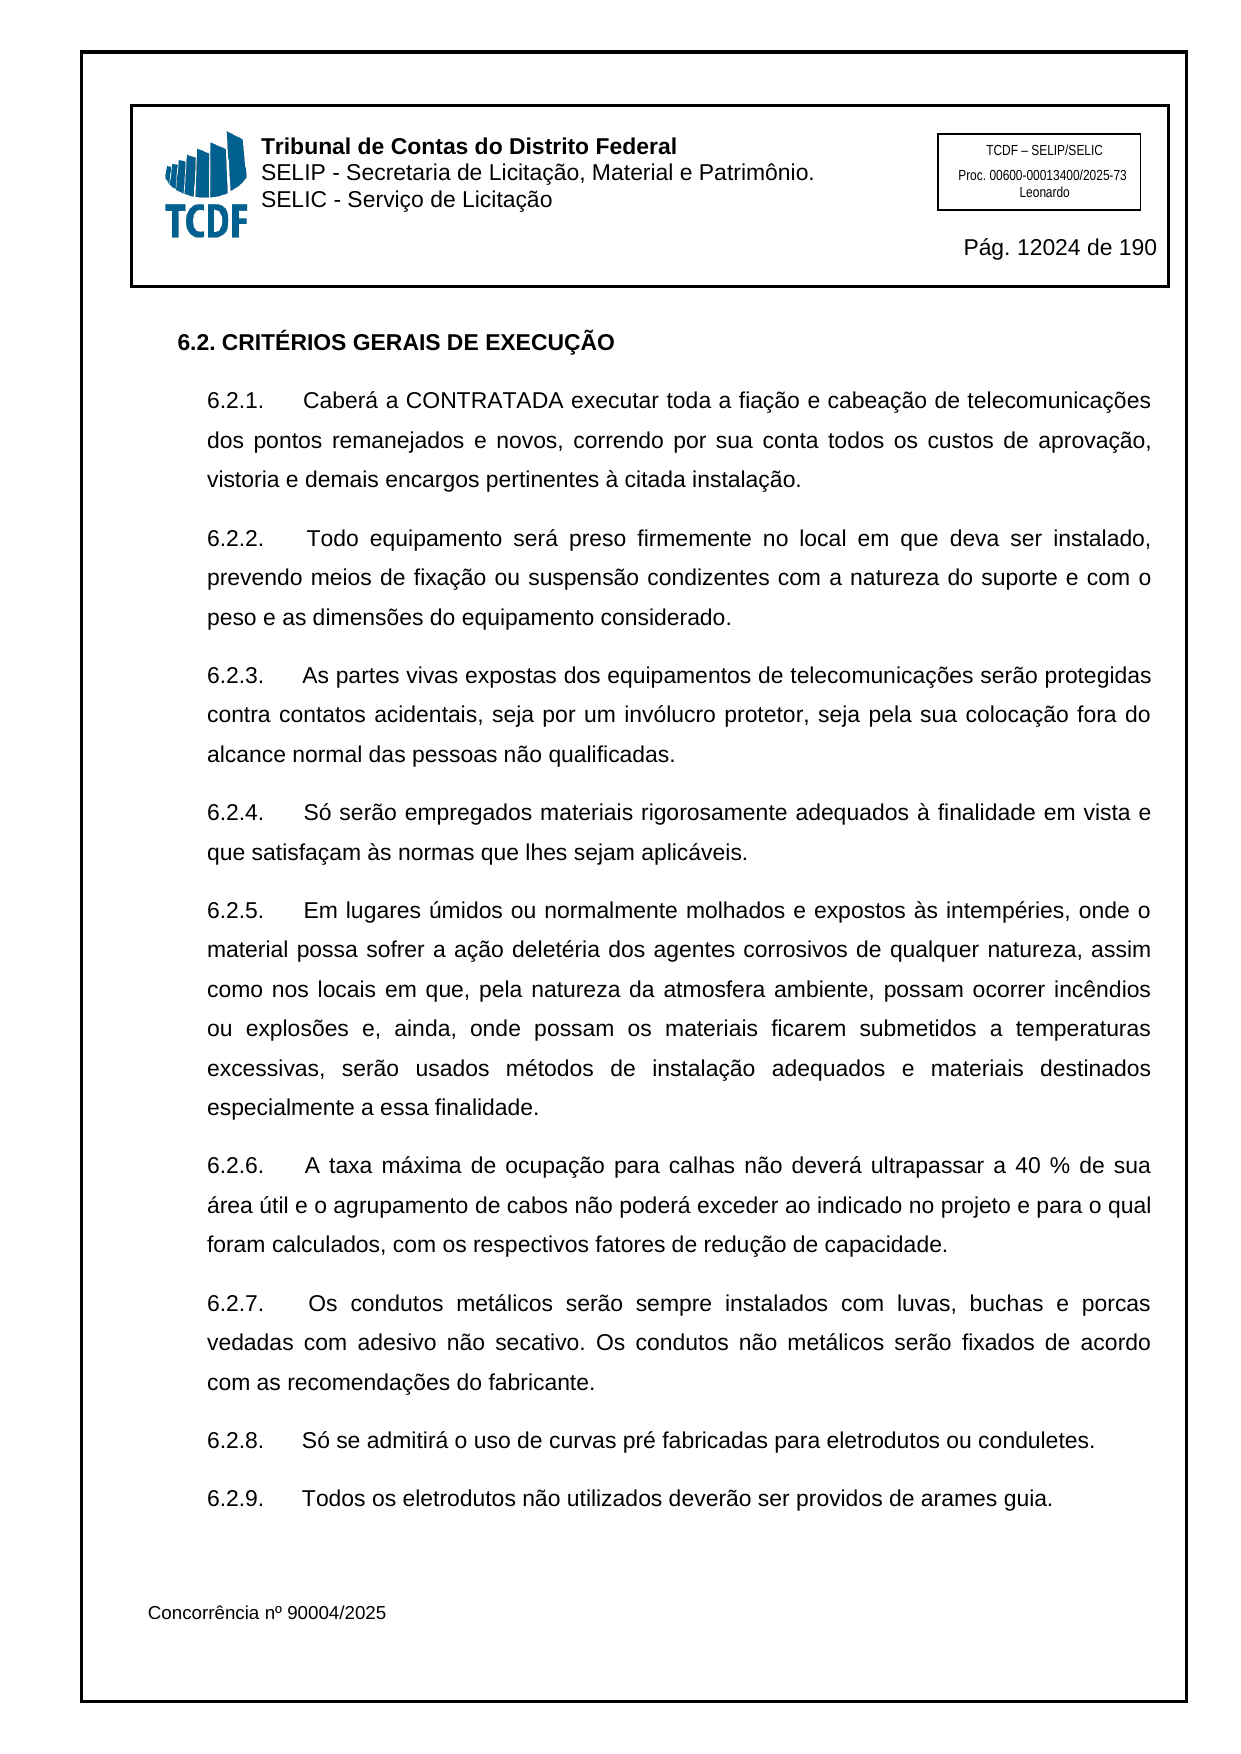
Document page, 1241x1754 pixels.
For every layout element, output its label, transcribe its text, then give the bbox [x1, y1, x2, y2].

text Caberá a CONTRATADA executar toda a fiação e cabeação de telecomunicações dos pontos remanejados e novos, correndo por sua conta todos os custos de aprovação, vistoria e demais encargos pertinentes à citada instalação. [207, 387, 1152, 493]
text Só se admitirá o uso de curvas pré fabricadas para eletrodutos ou conduletes. [207, 1427, 1152, 1453]
text A taxa máxima de ocupação para calhas não deverá ultrapassar a 40 % de sua área útil e o agrupamento de cabos não poderá exceder ao indicado no projeto e para o qual foram calculados, com os respectivos fatores de redução de capacidade. [207, 1152, 1152, 1258]
text Todo equipamento será preso firmemente no local em que deva ser instalado, prevendo meios de fixação ou suspensão condizentes com a natureza do suporte e com o peso e as dimensões do equipamento considerado. [207, 525, 1152, 630]
text Os condutos metálicos serão sempre instalados com luvas, buchas e porcas vedadas com adesivo não secativo. Os condutos não metálicos serão fixados de acordo com as recomendações do fabricante. [207, 1289, 1152, 1395]
text CRITÉRIOS GERAIS DE EXECUÇÃO [177, 329, 1152, 356]
text Só serão empregados materiais rigorosamente adequados à finalidade em vista e que satisfaçam às normas que lhes sejam aplicáveis. [207, 799, 1152, 865]
text As partes vivas expostas dos equipamentos de telecomunicações serão protegidas contra contatos acidentais, seja por um invólucro protetor, seja pela sua colocação fora do alcance normal das pessoas não qualificadas. [207, 662, 1152, 767]
picture [150, 128, 262, 240]
text Em lugares úmidos ou normalmente molhados e expostos às intempéries, onde o material possa sofrer a ação deletéria dos agentes corrosivos de qualquer natureza, assim como nos locais em que, pela natureza da atmosfera ambiente, possam ocorrer incêndios ou explosões e, ainda, onde possam os materiais ficarem submetidos a temperaturas excessivas, serão usados métodos de instalação adequados e materiais destinados especialmente a essa finalidade. [207, 897, 1152, 1121]
text Todos os eletrodutos não utilizados deverão ser providos de arames guia. [207, 1485, 1152, 1511]
